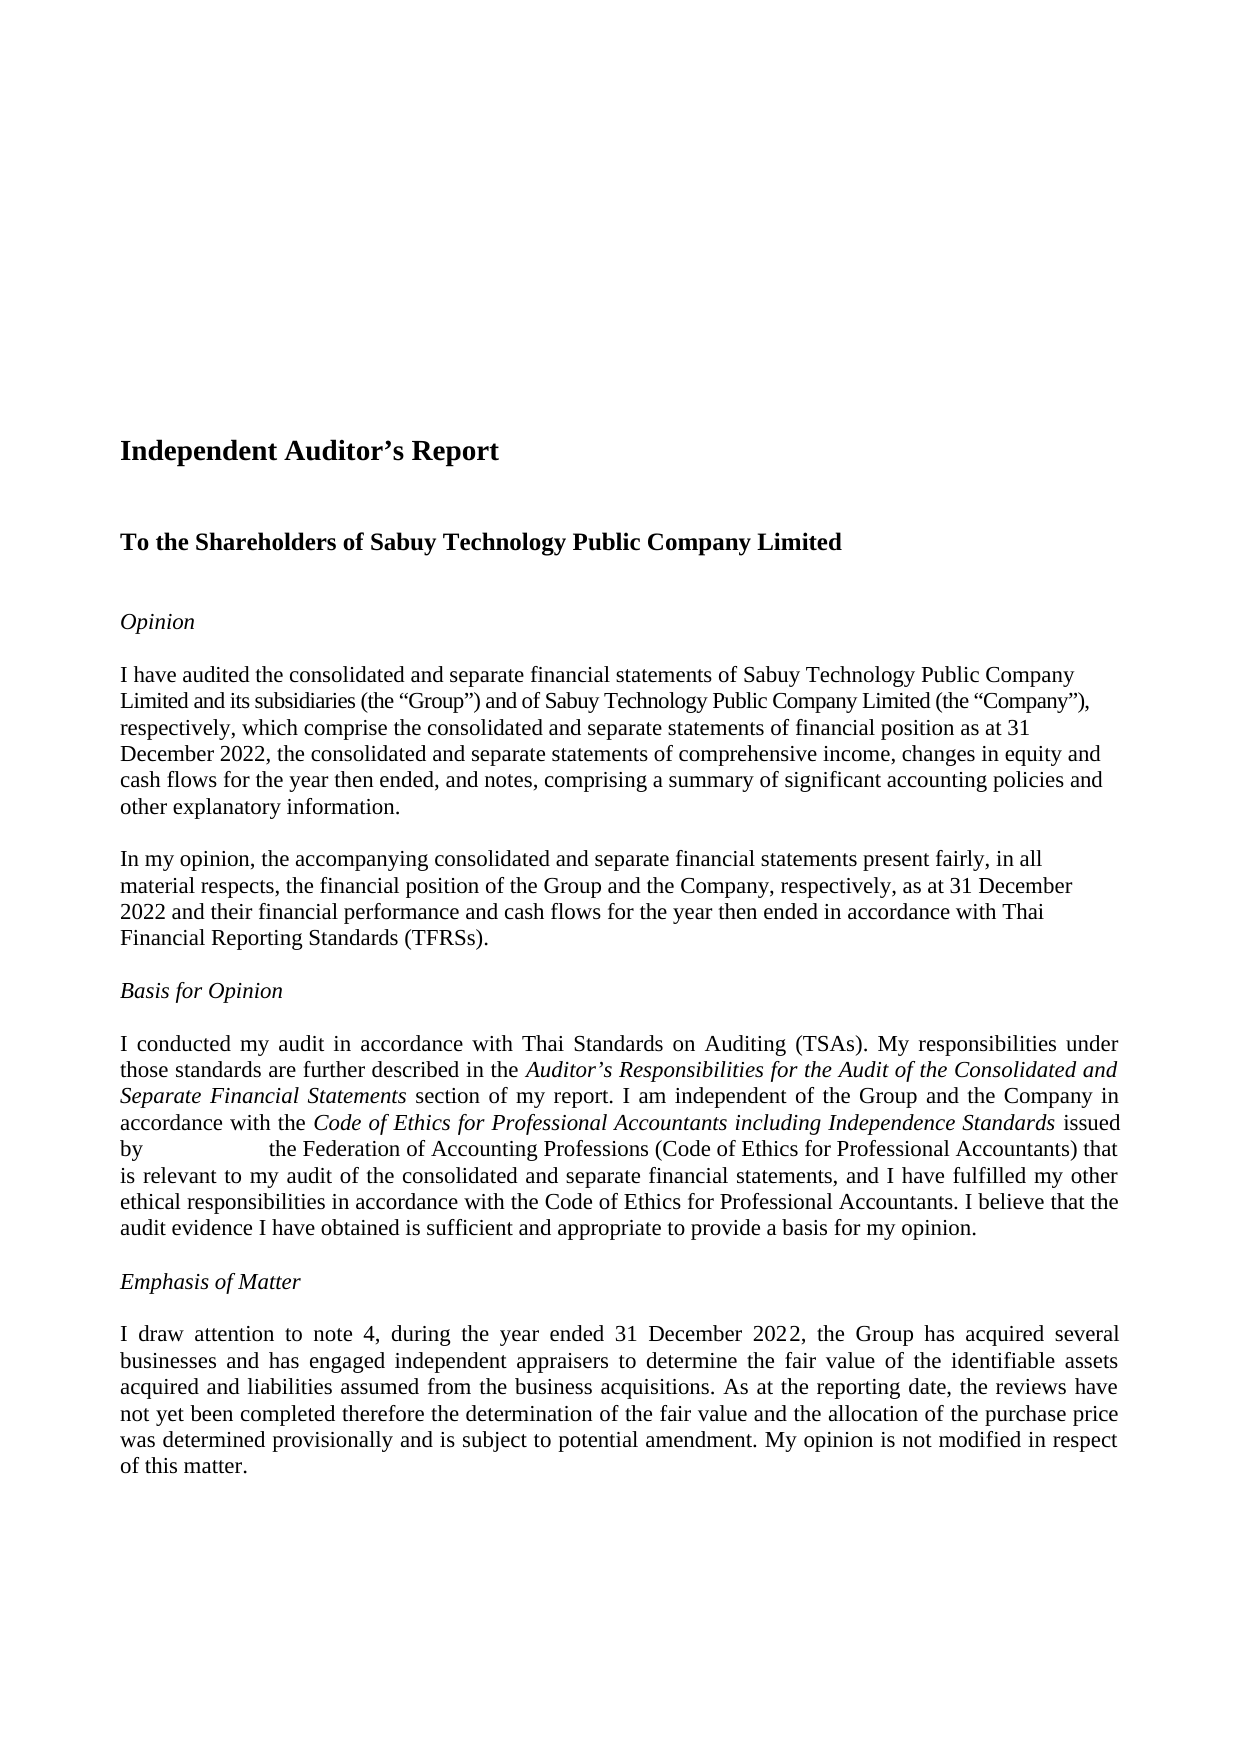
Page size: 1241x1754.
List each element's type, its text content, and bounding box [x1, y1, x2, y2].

subtitle Independent Auditor’s Report [120, 433, 1120, 467]
text I draw attention to note 4, during the year ended 31 December 2022, the Group has acquired several businesses and has engaged independent appraisers to determine the fair value of the identifiable assets acquired and liabilities assumed from the business acquisitions. As at the reporting date, the reviews have not yet been completed therefore the determination of the fair value and the allocation of the purchase price was determined provisionally and is subject to potential amendment. My opinion is not modified in respect of this matter. [120, 1321, 1120, 1479]
text Basis for Opinion [120, 977, 1120, 1003]
text I conducted my audit in accordance with Thai Standards on Auditing (TSAs). My responsibilities under those standards are further described in the Auditor’s Responsibilities for the Audit of the Consolidated and Separate Financial Statements section of my report. I am independent of the Group and the Company in accordance with the Code of Ethics for Professional Accountants including Independence Standards issued by the Federation of Accounting Professions (Code of Ethics for Professional Accountants) that is relevant to my audit of the consolidated and separate financial statements, and I have fulfilled my other ethical responsibilities in accordance with the Code of Ethics for Professional Accountants. I believe that the audit evidence I have obtained is sufficient and appropriate to provide a basis for my opinion. [120, 1030, 1120, 1241]
text I have audited the consolidated and separate financial statements of Sabuy Technology Public Company Limited and its subsidiaries (the “Group”) and of Sabuy Technology Public Company Limited (the “Company”), respectively, which comprise the consolidated and separate statements of financial position as at 31 December 2022, the consolidated and separate statements of comprehensive income, changes in equity and cash flows for the year then ended, and notes, comprising a summary of significant accounting policies and other explanatory information. [120, 661, 1120, 819]
text Emphasis of Matter [120, 1267, 1120, 1294]
subtitle To the Shareholders of Sabuy Technology Public Company Limited [120, 527, 1120, 556]
text In my opinion, the accompanying consolidated and separate financial statements present fairly, in all material respects, the financial position of the Group and the Company, respectively, as at 31 December 2022 and their financial performance and cash flows for the year then ended in accordance with Thai Financial Reporting Standards (TFRSs). [120, 845, 1120, 951]
text Opinion [120, 608, 1120, 634]
